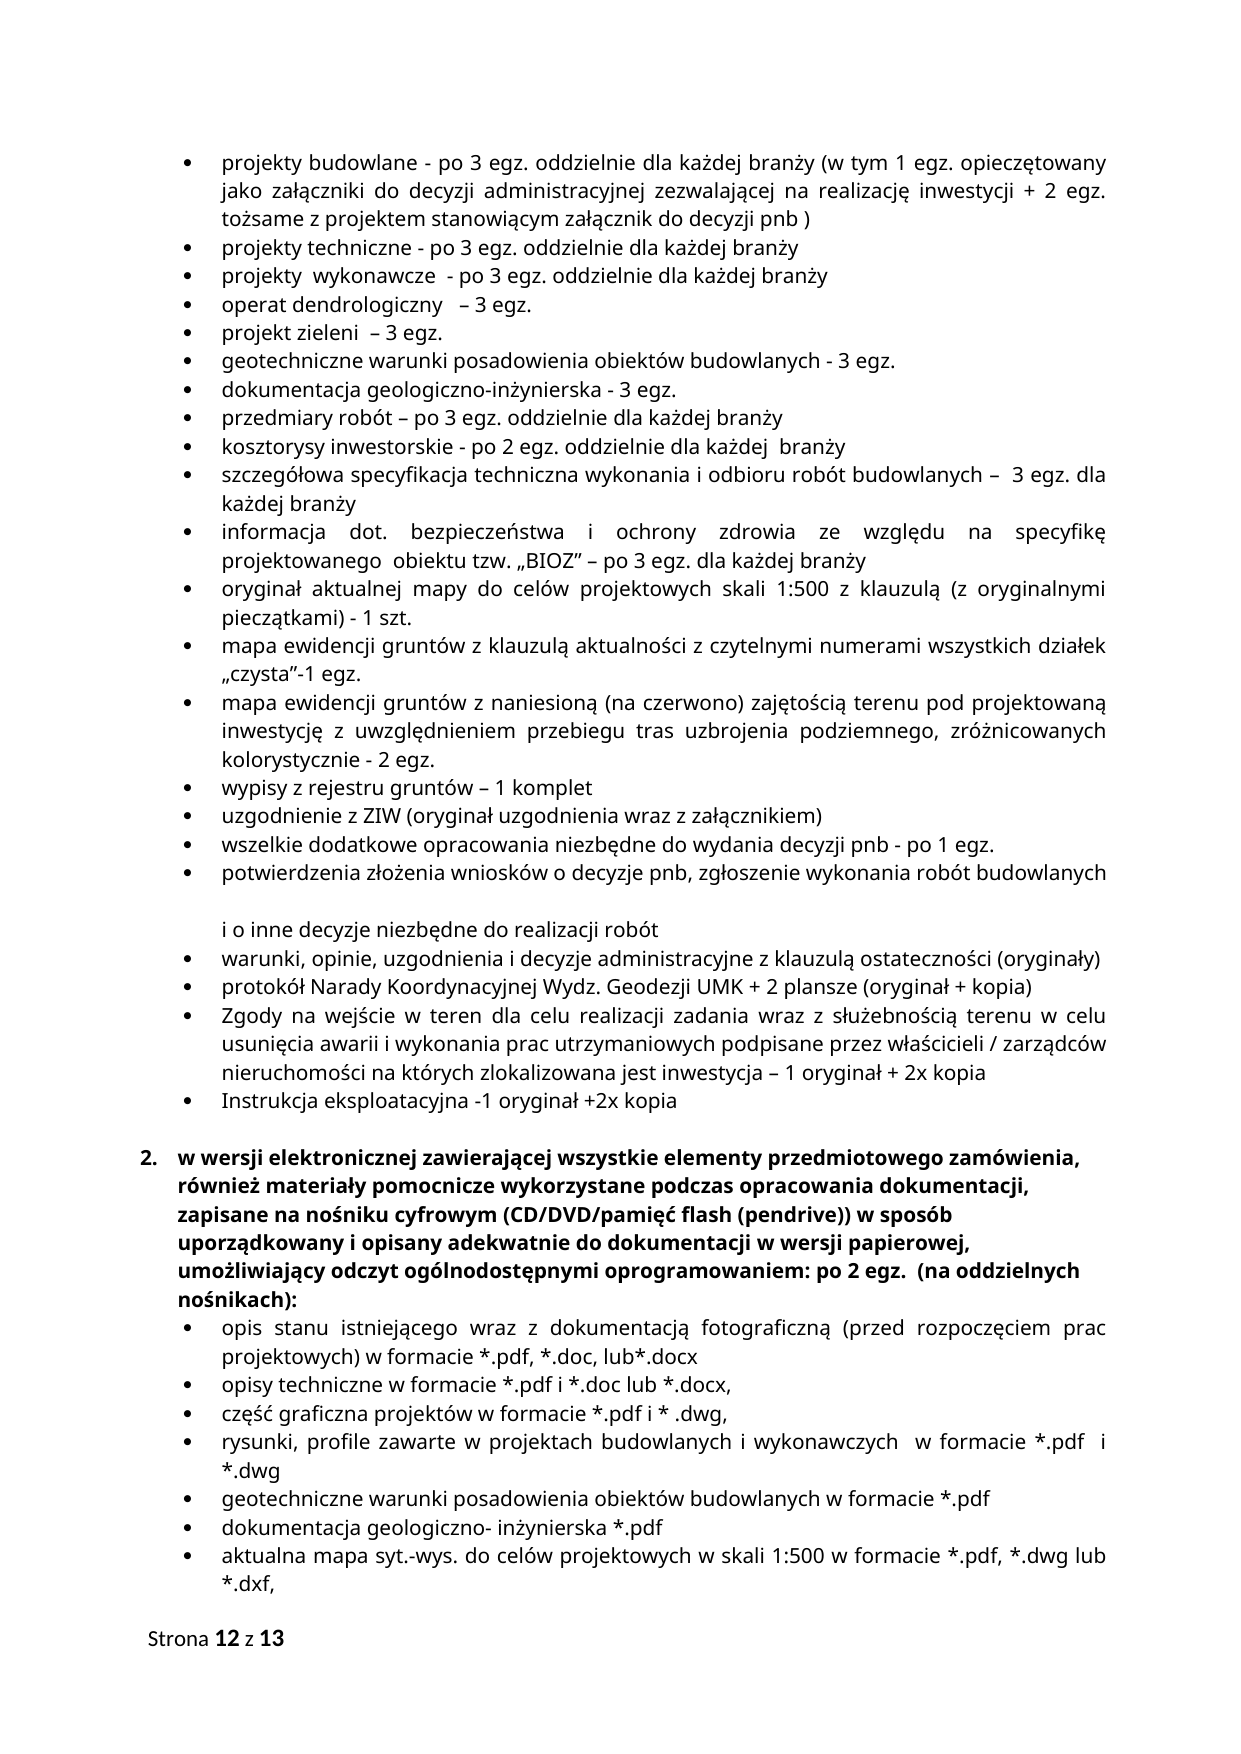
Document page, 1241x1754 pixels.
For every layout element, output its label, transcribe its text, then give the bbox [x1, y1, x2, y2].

list projekty techniczne - po 3 egz. oddzielnie dla każdej branży [184, 233, 1107, 261]
list opisy techniczne w formacie *.pdf i *.doc lub *.docx, [184, 1370, 1107, 1399]
list warunki, opinie, uzgodnienia i decyzje administracyjne z klauzulą ostateczności (oryginały) [184, 944, 1107, 972]
list opis stanu istniejącego wraz z dokumentacją fotograficzną (przed rozpoczęciem prac projektowych) w formacie *.pdf, *.doc, lub*.docx [184, 1313, 1107, 1370]
list wszelkie dodatkowe opracowania niezbędne do wydania decyzji pnb - po 1 egz. [184, 830, 1107, 858]
list geotechniczne warunki posadowienia obiektów budowlanych w formacie *.pdf [184, 1484, 1107, 1513]
list szczegółowa specyfikacja techniczna wykonania i odbioru robót budowlanych – 3 egz. dla każdej branży [184, 460, 1107, 517]
list geotechniczne warunki posadowienia obiektów budowlanych - 3 egz. [184, 347, 1107, 375]
list dokumentacja geologiczno- inżynierska *.pdf [184, 1513, 1107, 1541]
list wypisy z rejestru gruntów – 1 komplet [184, 773, 1107, 802]
list przedmiary robót – po 3 egz. oddzielnie dla każdej branży [184, 403, 1107, 432]
list Zgody na wejście w teren dla celu realizacji zadania wraz z służebnością terenu w celu usunięcia awarii i wykonania prac utrzymaniowych podpisane przez właścicieli / zarządców nieruchomości na których zlokalizowana jest inwestycja – 1 oryginał + 2x kopia [184, 1001, 1107, 1086]
list protokół Narady Koordynacyjnej Wydz. Geodezji UMK + 2 plansze (oryginał + kopia) [184, 972, 1107, 1001]
list projekty wykonawcze - po 3 egz. oddzielnie dla każdej branży [184, 261, 1107, 290]
list oryginał aktualnej mapy do celów projektowych skali 1:500 z klauzulą (z oryginalnymi pieczątkami) - 1 szt. [184, 574, 1107, 631]
list operat dendrologiczny – 3 egz. [184, 290, 1107, 318]
list część graficzna projektów w formacie *.pdf i * .dwg, [184, 1399, 1107, 1427]
list informacja dot. bezpieczeństwa i ochrony zdrowia ze względu na specyfikę projektowanego obiektu tzw. „BIOZ” – po 3 egz. dla każdej branży [184, 517, 1107, 574]
list kosztorysy inwestorskie - po 2 egz. oddzielnie dla każdej branży [184, 432, 1107, 460]
list uzgodnienie z ZIW (oryginał uzgodnienia wraz z załącznikiem) [184, 802, 1107, 830]
list dokumentacja geologiczno-inżynierska - 3 egz. [184, 375, 1107, 403]
list w wersji elektronicznej zawierającej wszystkie elementy przedmiotowego zamówienia, również materiały pomocnicze wykorzystane podczas opracowania dokumentacji, zapisane na nośniku cyfrowym (CD/DVD/pamięć flash (pendrive)) w sposób uporządkowany i opisany adekwatnie do dokumentacji w wersji papierowej, umożliwiający odczyt ogólnodostępnymi oprogramowaniem: po 2 egz. (na oddzielnych nośnikach): [140, 1143, 1107, 1313]
list potwierdzenia złożenia wniosków o decyzje pnb, zgłoszenie wykonania robót budowlanych i o inne decyzje niezbędne do realizacji robót [184, 858, 1107, 944]
list mapa ewidencji gruntów z klauzulą aktualności z czytelnymi numerami wszystkich działek „czysta”-1 egz. [184, 631, 1107, 688]
list rysunki, profile zawarte w projektach budowlanych i wykonawczych w formacie *.pdf i *.dwg [184, 1427, 1107, 1484]
list Instrukcja eksploatacyjna -1 oryginał +2x kopia [184, 1086, 1107, 1114]
list aktualna mapa syt.-wys. do celów projektowych w skali 1:500 w formacie *.pdf, *.dwg lub *.dxf, [184, 1541, 1107, 1598]
list projekt zieleni – 3 egz. [184, 318, 1107, 347]
list projekty budowlane - po 3 egz. oddzielnie dla każdej branży (w tym 1 egz. opieczętowany jako załączniki do decyzji administracyjnej zezwalającej na realizację inwestycji + 2 egz. tożsame z projektem stanowiącym załącznik do decyzji pnb ) [184, 148, 1107, 233]
list mapa ewidencji gruntów z naniesioną (na czerwono) zajętością terenu pod projektowaną inwestycję z uwzględnieniem przebiegu tras uzbrojenia podziemnego, zróżnicowanych kolorystycznie - 2 egz. [184, 688, 1107, 773]
